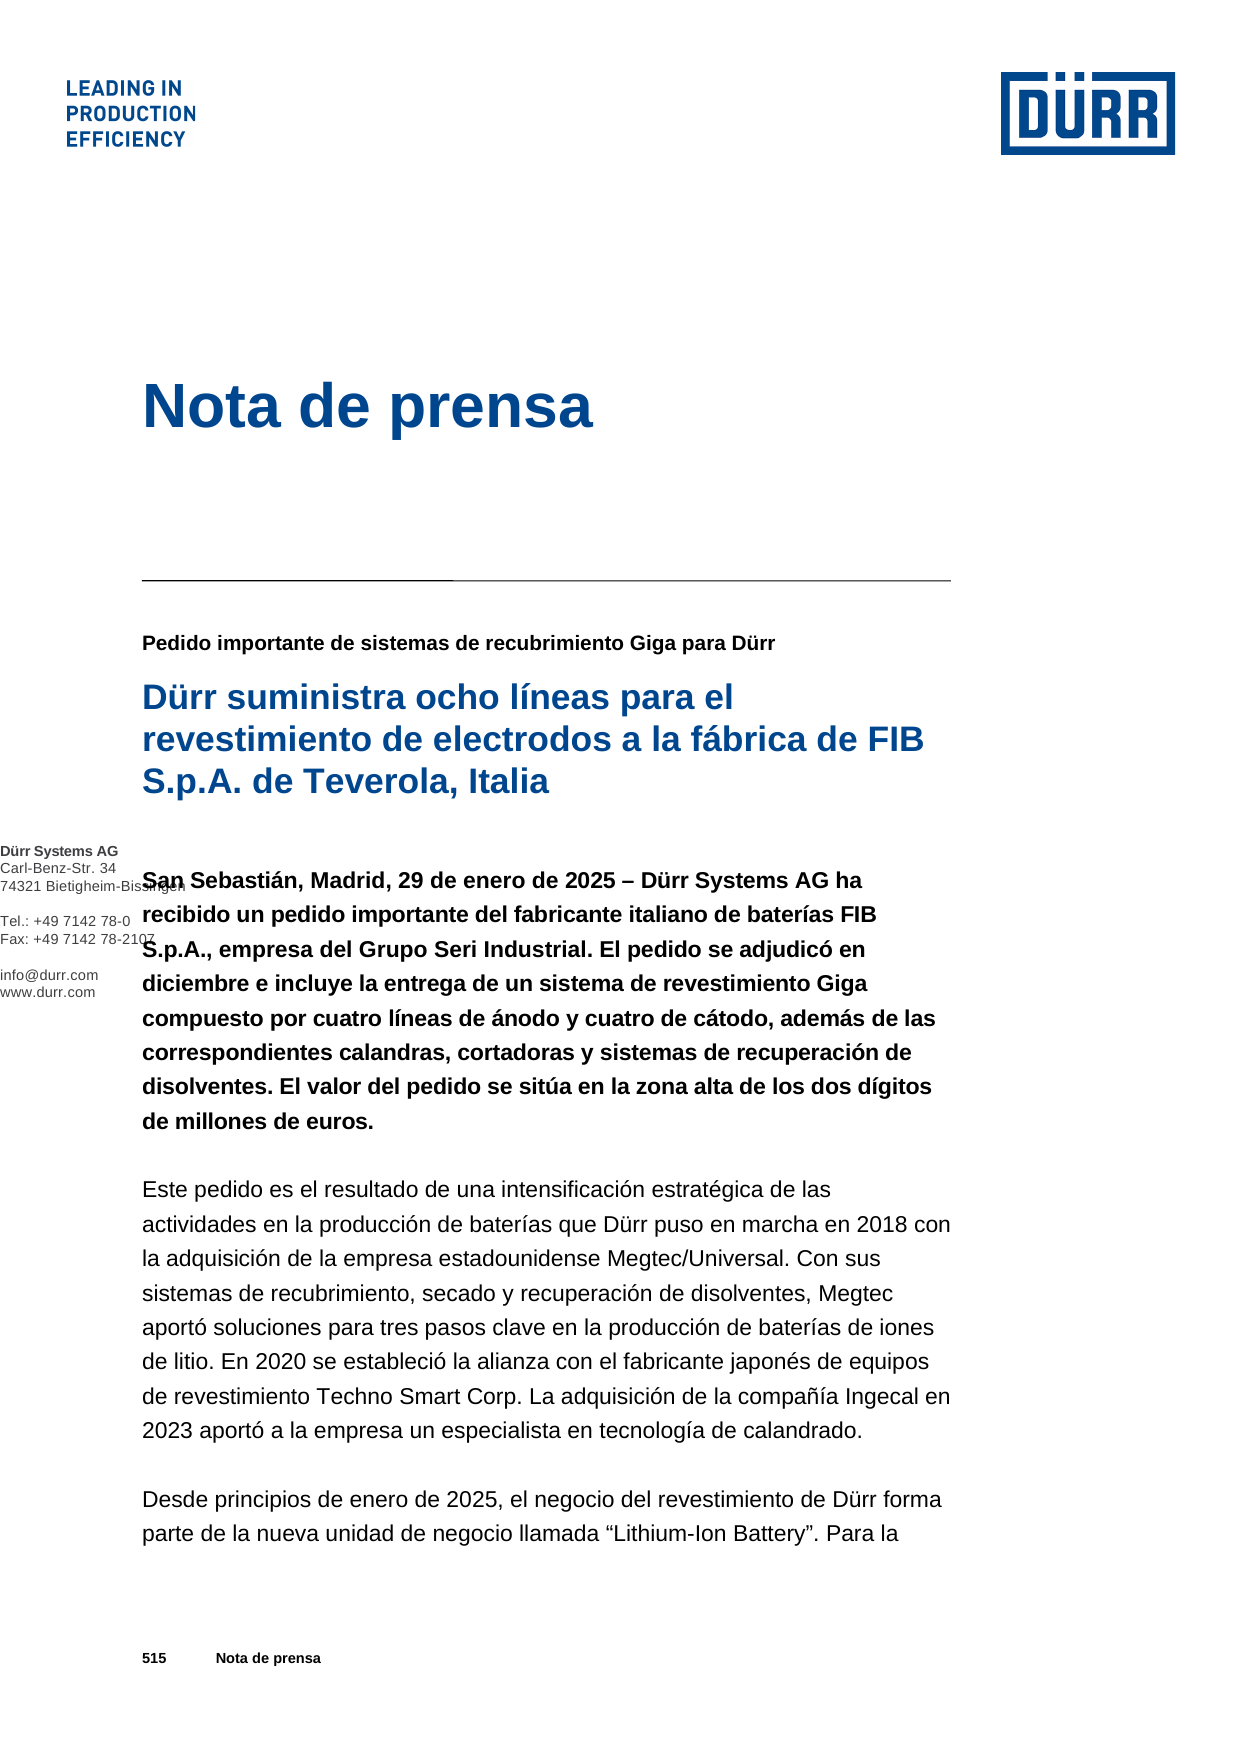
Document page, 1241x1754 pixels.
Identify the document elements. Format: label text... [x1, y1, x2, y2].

text Dürr suministra ocho líneas para el revestimiento de electrodos a la fábrica de FIB S.p.A. de Teverola, Italia [142, 676, 951, 801]
text San Sebastián, Madrid, 29 de enero de 2025 – Dürr Systems AG ha recibido un pedido importante del fabricante italiano de baterías FIB S.p.A., empresa del Grupo Seri Industrial. El pedido se adjudicó en diciembre e incluye la entrega de un sistema de revestimiento Giga compuesto por cuatro líneas de ánodo y cuatro de cátodo, además de las correspondientes calandras, cortadoras y sistemas de recuperación de disolventes. El valor del pedido se sitúa en la zona alta de los dos dígitos de millones de euros. [142, 859, 951, 1134]
text Pedido importante de sistemas de recubrimiento Giga para Dürr [142, 628, 951, 655]
picture [1001, 72, 1175, 155]
text Nota de prensa [142, 366, 951, 441]
picture [67, 80, 196, 147]
text Este pedido es el resultado de una intensificación estratégica de las actividades en la producción de baterías que Dürr puso en marcha en 2018 con la adquisición de la empresa estadounidense Megtec/Universal. Con sus sistemas de recubrimiento, secado y recuperación de disolventes, Megtec aportó soluciones para tres pasos clave en la producción de baterías de iones de litio. En 2020 se estableció la alianza con el fabricante japonés de equipos de revestimiento Techno Smart Corp. La adquisición de la compañía Ingecal en 2023 aportó a la empresa un especialista en tecnología de calandrado. [142, 1168, 951, 1443]
